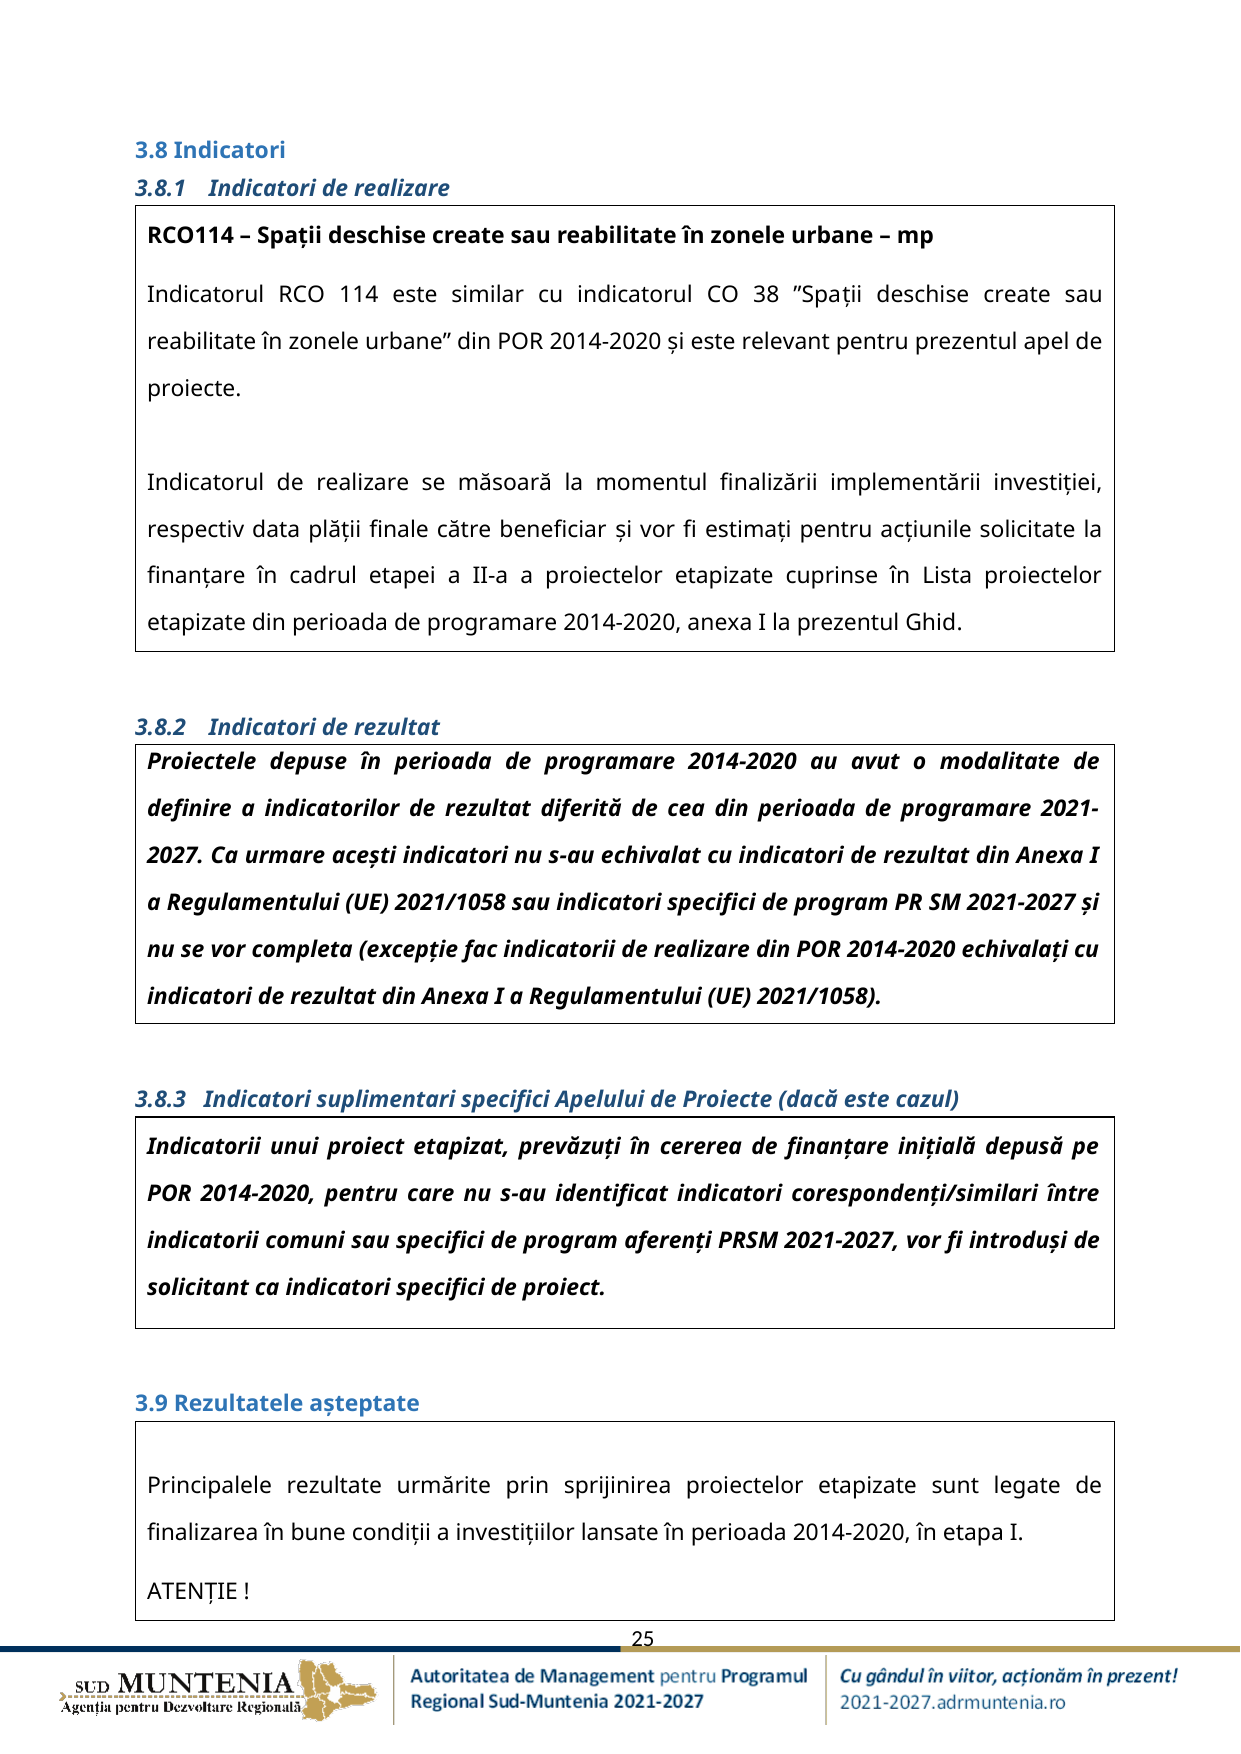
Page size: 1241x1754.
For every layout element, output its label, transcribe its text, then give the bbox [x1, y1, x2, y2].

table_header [136, 1422, 1114, 1619]
subtitle 3.8.1 Indicatori de realizare [135, 171, 1150, 203]
subtitle 3.8 Indicatori [135, 133, 1150, 165]
table_header RCO114 – Spații deschise create sau reabilitate în zonele urbane – mp Indicatorul RCO 114 este similar cu indicatorul CO 38 ”Spaţii deschise create sau reabilitate în zonele urbane” din POR 2014-2020 și este relevant pentru prezentul apel de proiecte. Indicatorul de realizare se măsoară la momentul finalizării implementării investiției, respectiv data plății finale către beneficiar și vor fi estimați pentru acțiunile solicitate la finanțare în cadrul etapei a II-a a proiectelor etapizate cuprinse în Lista proiectelor etapizate din perioada de programare 2014-2020, anexa I la prezentul Ghid. [136, 206, 1114, 651]
picture [0, 1646, 1241, 1726]
subtitle 3.8.3 Indicatori suplimentari specifici Apelului de Proiecte (dacă este cazul) [135, 1083, 1150, 1114]
subtitle 3.8.2 Indicatori de rezultat [135, 710, 1150, 742]
table_header Indicatorii unui proiect etapizat, prevăzuți în cererea de finanțare inițială depusă pe POR 2014-2020, pentru care nu s-au identificat indicatori corespondenți/similari între indicatorii comuni sau specifici de program aferenți PRSM 2021-2027, vor fi introduși de solicitant ca indicatori specifici de proiect. [136, 1118, 1114, 1327]
subtitle 3.9 Rezultatele așteptate [135, 1387, 1150, 1418]
table_header Proiectele depuse în perioada de programare 2014-2020 au avut o modalitate de definire a indicatorilor de rezultat diferită de cea din perioada de programare 2021-2027. Ca urmare acești indicatori nu s-au echivalat cu indicatori de rezultat din Anexa I a Regulamentului (UE) 2021/1058 sau indicatori specifici de program PR SM 2021-2027 și nu se vor completa (excepție fac indicatorii de realizare din POR 2014-2020 echivalați cu indicatori de rezultat din Anexa I a Regulamentului (UE) 2021/1058). [136, 745, 1114, 1023]
